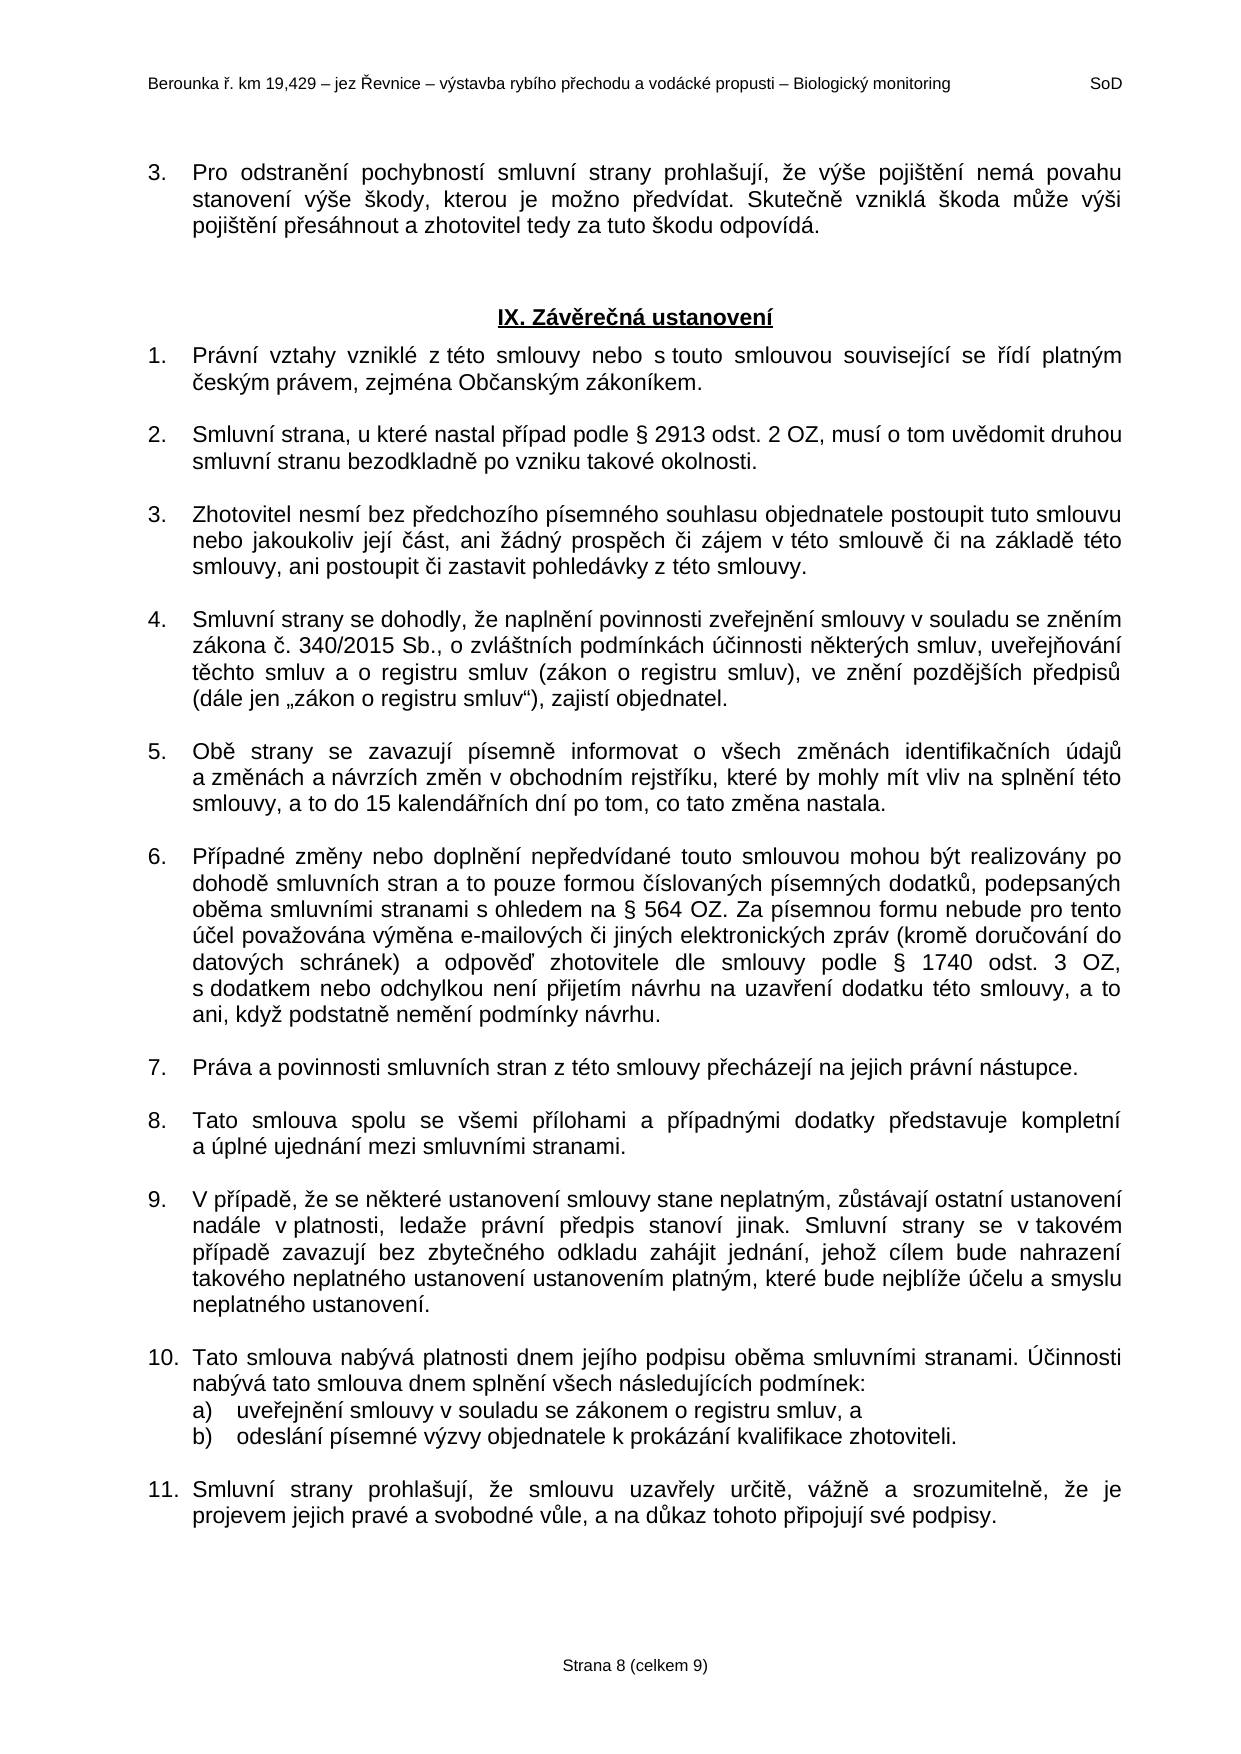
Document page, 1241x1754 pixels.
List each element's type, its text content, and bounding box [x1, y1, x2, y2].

list Práva a povinnosti smluvních stran z této smlouvy přecházejí na jejich právní nástupce. [148, 1054, 1122, 1080]
list Zhotovitel nesmí bez předchozího písemného souhlasu objednatele postoupit tuto smlouvu nebo jakoukoliv její část, ani žádný prospěch či zájem v této smlouvě či na základě této smlouvy, ani postoupit či zastavit pohledávky z této smlouvy. [148, 501, 1122, 579]
text uveřejnění smlouvy v souladu se zákonem o registru smluv, a [192, 1397, 1122, 1423]
list Tato smlouva nabývá platnosti dnem jejího podpisu oběma smluvními stranami. Účinnosti nabývá tato smlouva dnem splnění všech následujících podmínek: [148, 1344, 1122, 1397]
list Smluvní strana, u které nastal případ podle § 2913 odst. 2 OZ, musí o tom uvědomit druhou smluvní stranu bezodkladně po vzniku takové okolnosti. [148, 421, 1122, 474]
list Případné změny nebo doplnění nepředvídané touto smlouvou mohou být realizovány po dohodě smluvních stran a to pouze formou číslovaných písemných dodatků, podepsaných oběma smluvními stranami s ohledem na § 564 OZ. Za písemnou formu nebude pro tento účel považována výměna e-mailových či jiných elektronických zpráv (kromě doručování do datových schránek) a odpověď zhotovitele dle smlouvy podle § 1740 odst. 3 OZ, s dodatkem nebo odchylkou není přijetím návrhu na uzavření dodatku této smlouvy, a to ani, když podstatně nemění podmínky návrhu. [148, 843, 1122, 1028]
list Obě strany se zavazují písemně informovat o všech změnách identifikačních údajů a změnách a návrzích změn v obchodním rejstříku, které by mohly mít vliv na splnění této smlouvy, a to do 15 kalendářních dní po tom, co tato změna nastala. [148, 738, 1122, 817]
list V případě, že se některé ustanovení smlouvy stane neplatným, zůstávají ostatní ustanovení nadále v platnosti, ledaže právní předpis stanoví jinak. Smluvní strany se v takovém případě zavazují bez zbytečného odkladu zahájit jednání, jehož cílem bude nahrazení takového neplatného ustanovení ustanovením platným, které bude nejblíže účelu a smyslu neplatného ustanovení. [148, 1186, 1122, 1317]
list Smluvní strany se dohodly, že naplnění povinnosti zveřejnění smlouvy v souladu se zněním zákona č. 340/2015 Sb., o zvláštních podmínkách účinnosti některých smluv, uveřejňování těchto smluv a o registru smluv (zákon o registru smluv), ve znění pozdějších předpisů (dále jen „zákon o registru smluv“), zajistí objednatel. [148, 606, 1122, 711]
list Právní vztahy vzniklé z této smlouvy nebo s touto smlouvou související se řídí platným českým právem, zejména Občanským zákoníkem. [148, 342, 1122, 395]
text Pro odstranění pochybností smluvní strany prohlašují, že výše pojištění nemá povahu stanovení výše škody, kterou je možno předvídat. Skutečně vzniklá škoda může výši pojištění přesáhnout a zhotovitel tedy za tuto škodu odpovídá. [148, 159, 1122, 238]
list Tato smlouva spolu se všemi přílohami a případnými dodatky představuje kompletní a úplné ujednání mezi smluvními stranami. [148, 1107, 1122, 1159]
text odeslání písemné výzvy objednatele k prokázání kvalifikace zhotoviteli. [192, 1423, 1122, 1449]
text Závěrečná ustanovení [148, 303, 1122, 330]
list Smluvní strany prohlašují, že smlouvu uzavřely určitě, vážně a srozumitelně, že je projevem jejich pravé a svobodné vůle, a na důkaz tohoto připojují své podpisy. [148, 1476, 1122, 1528]
